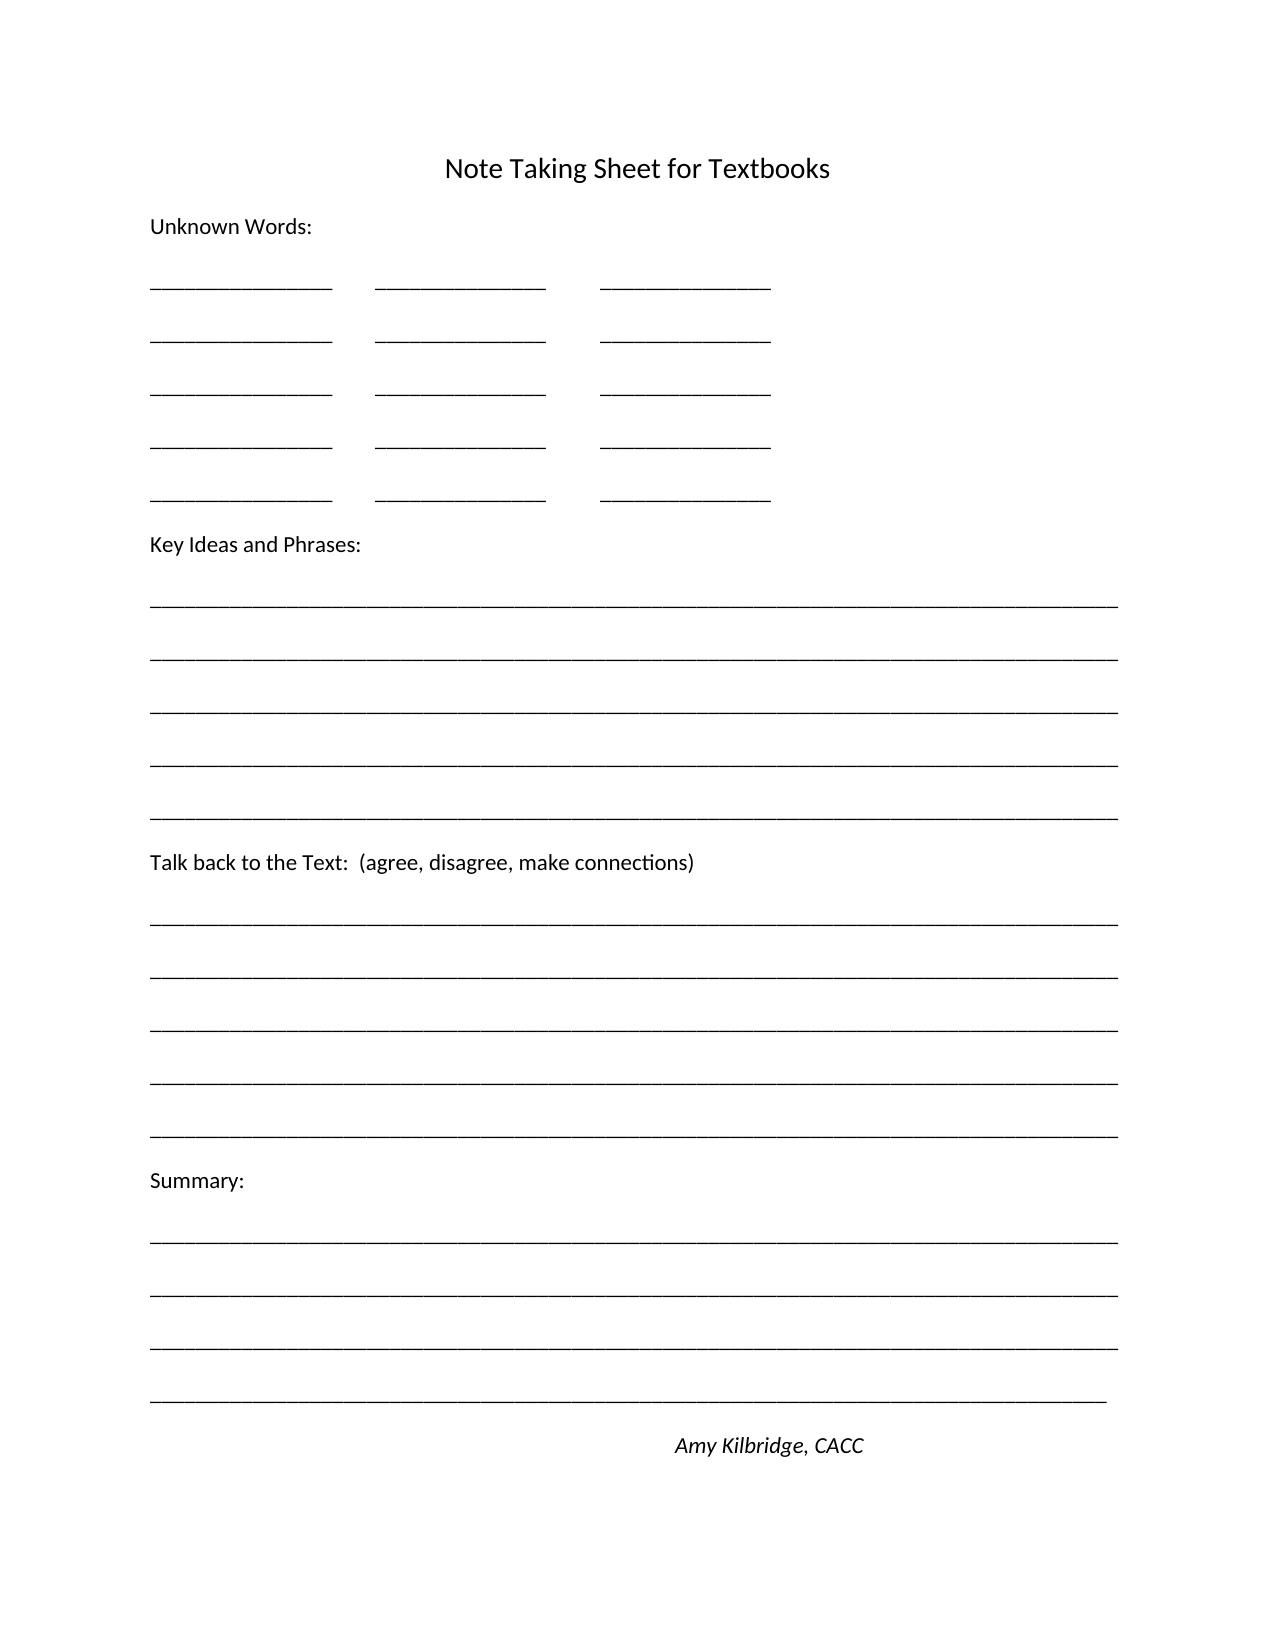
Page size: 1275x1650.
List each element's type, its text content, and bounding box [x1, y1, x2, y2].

text _____________________________________________________________________________________ [150, 901, 1125, 929]
text _____________________________________________________________________________________ [150, 795, 1125, 823]
text _____________________________________________________________________________________ [150, 1060, 1125, 1088]
text ____________________________________________________________________________________ [150, 1378, 1125, 1406]
text _____________________________________________________________________________________ [150, 1272, 1125, 1300]
text Talk back to the Text: (agree, disagree, make connections) [150, 848, 1125, 876]
text _____________________________________________________________________________________ [150, 583, 1125, 611]
text Summary: [150, 1166, 1125, 1194]
text _____________________________________________________________________________________ [150, 1007, 1125, 1035]
text ________________ _______________ _______________ [150, 318, 1125, 346]
text _____________________________________________________________________________________ [150, 1113, 1125, 1141]
text Unknown Words: [150, 212, 1125, 240]
text Key Ideas and Phrases: [150, 530, 1125, 558]
text _____________________________________________________________________________________ [150, 1325, 1125, 1353]
text _____________________________________________________________________________________ [150, 742, 1125, 770]
text ________________ _______________ _______________ [150, 424, 1125, 452]
text ________________ _______________ _______________ [150, 477, 1125, 505]
text _____________________________________________________________________________________ [150, 636, 1125, 664]
text Note Taking Sheet for Textbooks [150, 150, 1125, 186]
text _____________________________________________________________________________________ [150, 1219, 1125, 1247]
text ________________ _______________ _______________ [150, 265, 1125, 293]
text _____________________________________________________________________________________ [150, 689, 1125, 717]
text Amy Kilbridge, CACC [150, 1431, 1125, 1459]
text ________________ _______________ _______________ [150, 371, 1125, 399]
text _____________________________________________________________________________________ [150, 954, 1125, 982]
